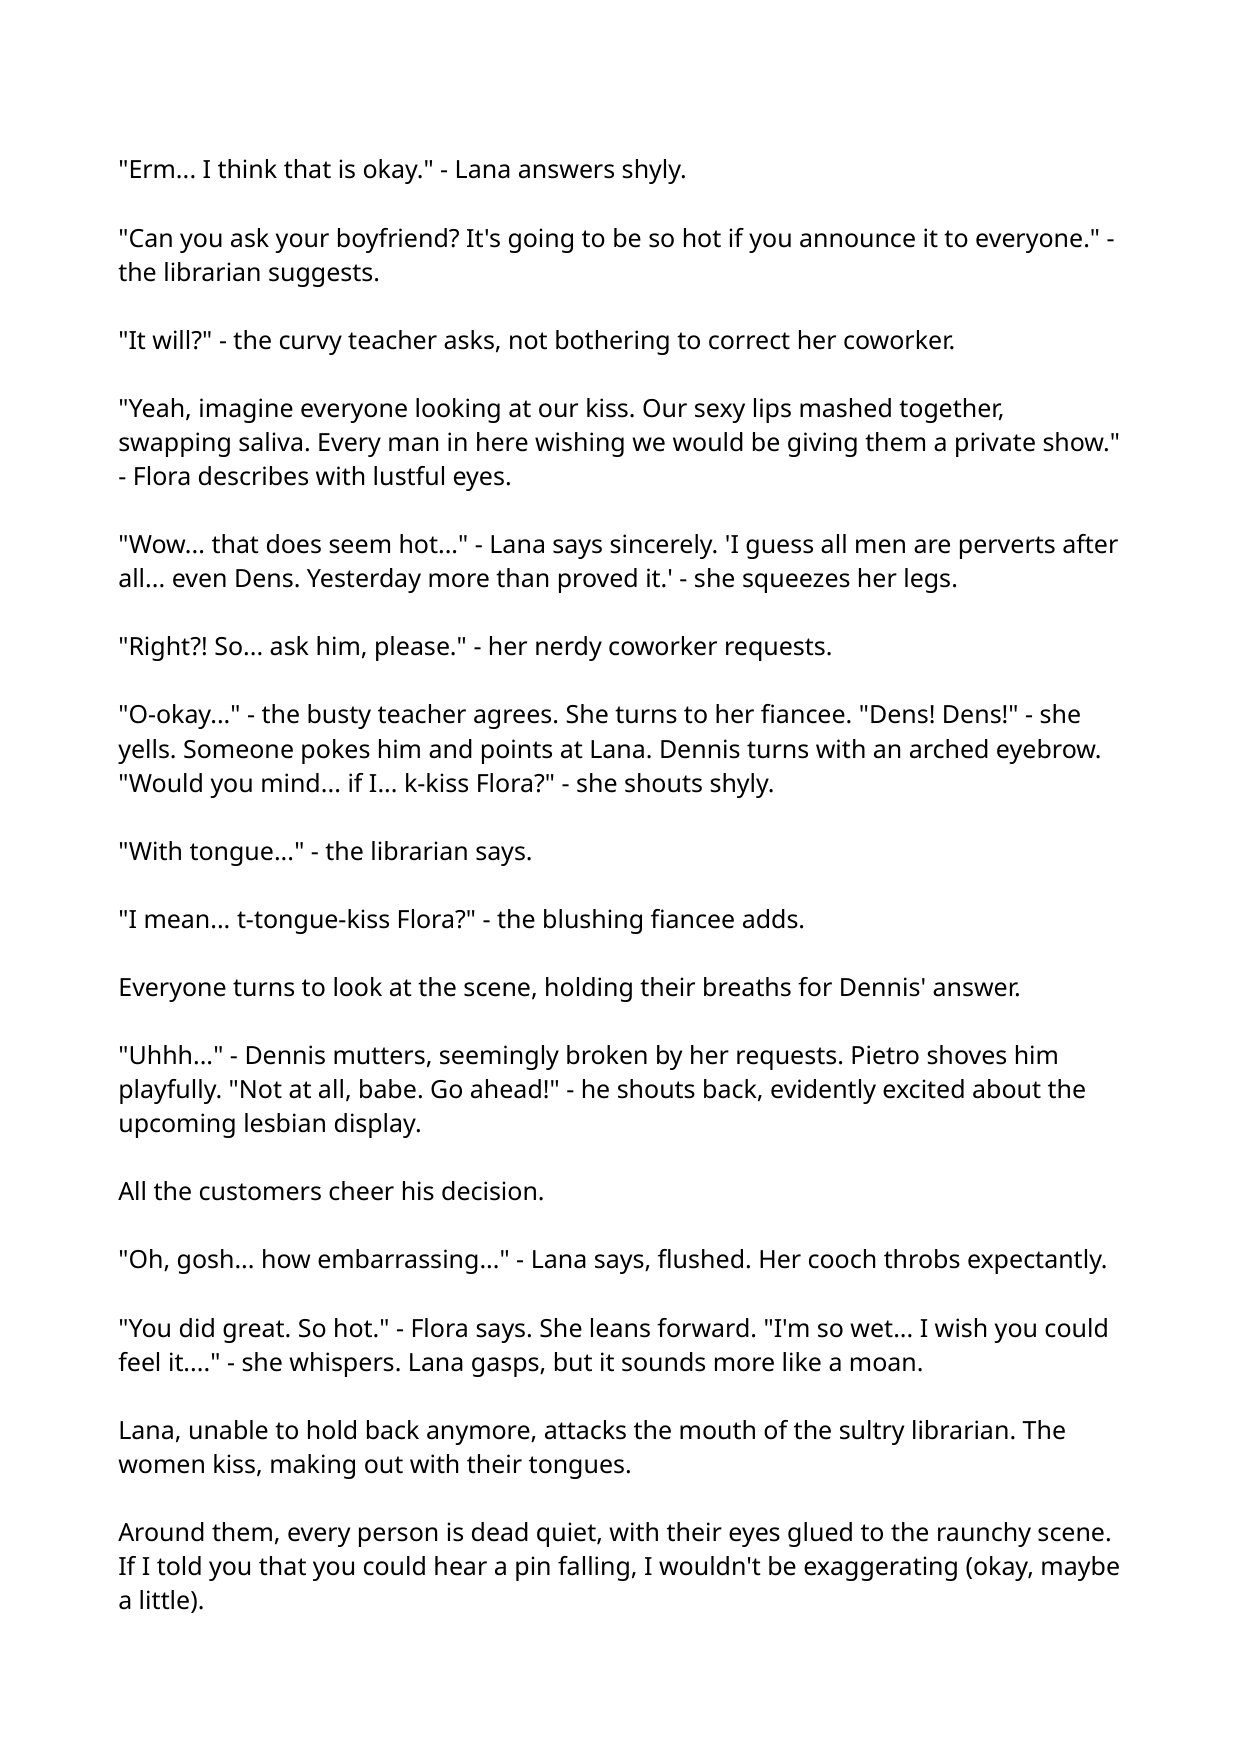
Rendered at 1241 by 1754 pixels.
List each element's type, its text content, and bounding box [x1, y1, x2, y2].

text "Oh, gosh... how embarrassing..." - Lana says, flushed. Her cooch throbs expectantly. [118, 1242, 1122, 1276]
text Lana, unable to hold back anymore, attacks the mouth of the sultry librarian. The women kiss, making out with their tongues. [118, 1412, 1122, 1481]
text "With tongue..." - the librarian says. [118, 833, 1122, 867]
text "Can you ask your boyfriend? It's going to be so hot if you announce it to everyone." - the librarian suggests. [118, 220, 1122, 288]
text "Erm... I think that is okay." - Lana answers shyly. [118, 152, 1122, 186]
text "Wow... that does seem hot..." - Lana says sincerely. 'I guess all men are perverts after all... even Dens. Yesterday more than proved it.' - she squeezes her legs. [118, 527, 1122, 595]
text "O-okay..." - the busty teacher agrees. She turns to her fiancee. "Dens! Dens!" - she yells. Someone pokes him and points at Lana. Dennis turns with an arched eyebrow. "Would you mind... if I... k-kiss Flora?" - she shouts shyly. [118, 697, 1122, 799]
text "Uhhh..." - Dennis mutters, seemingly broken by her requests. Pietro shoves him playfully. "Not at all, babe. Go ahead!" - he shouts back, evidently excited about the upcoming lesbian display. [118, 1038, 1122, 1140]
text "Right?! So... ask him, please." - her nerdy coworker requests. [118, 629, 1122, 663]
text "It will?" - the curvy teacher asks, not bothering to correct her coworker. [118, 322, 1122, 357]
text "You did great. So hot." - Flora says. She leans forward. "I'm so wet... I wish you could feel it...." - she whispers. Lana gasps, but it sounds more like a moan. [118, 1310, 1122, 1378]
text "I mean... t-tongue-kiss Flora?" - the blushing fiancee adds. [118, 902, 1122, 936]
text All the customers cheer his decision. [118, 1174, 1122, 1208]
text Around them, every person is dead quiet, with their eyes glued to the raunchy scene. If I told you that you could hear a pin falling, I wouldn't be exaggerating (okay, maybe a little). [118, 1515, 1122, 1617]
text "Yeah, imagine everyone looking at our kiss. Our sexy lips mashed together, swapping saliva. Every man in here wishing we would be giving them a private show." - Flora describes with lustful eyes. [118, 391, 1122, 493]
text Everyone turns to look at the scene, holding their breaths for Dennis' answer. [118, 970, 1122, 1004]
